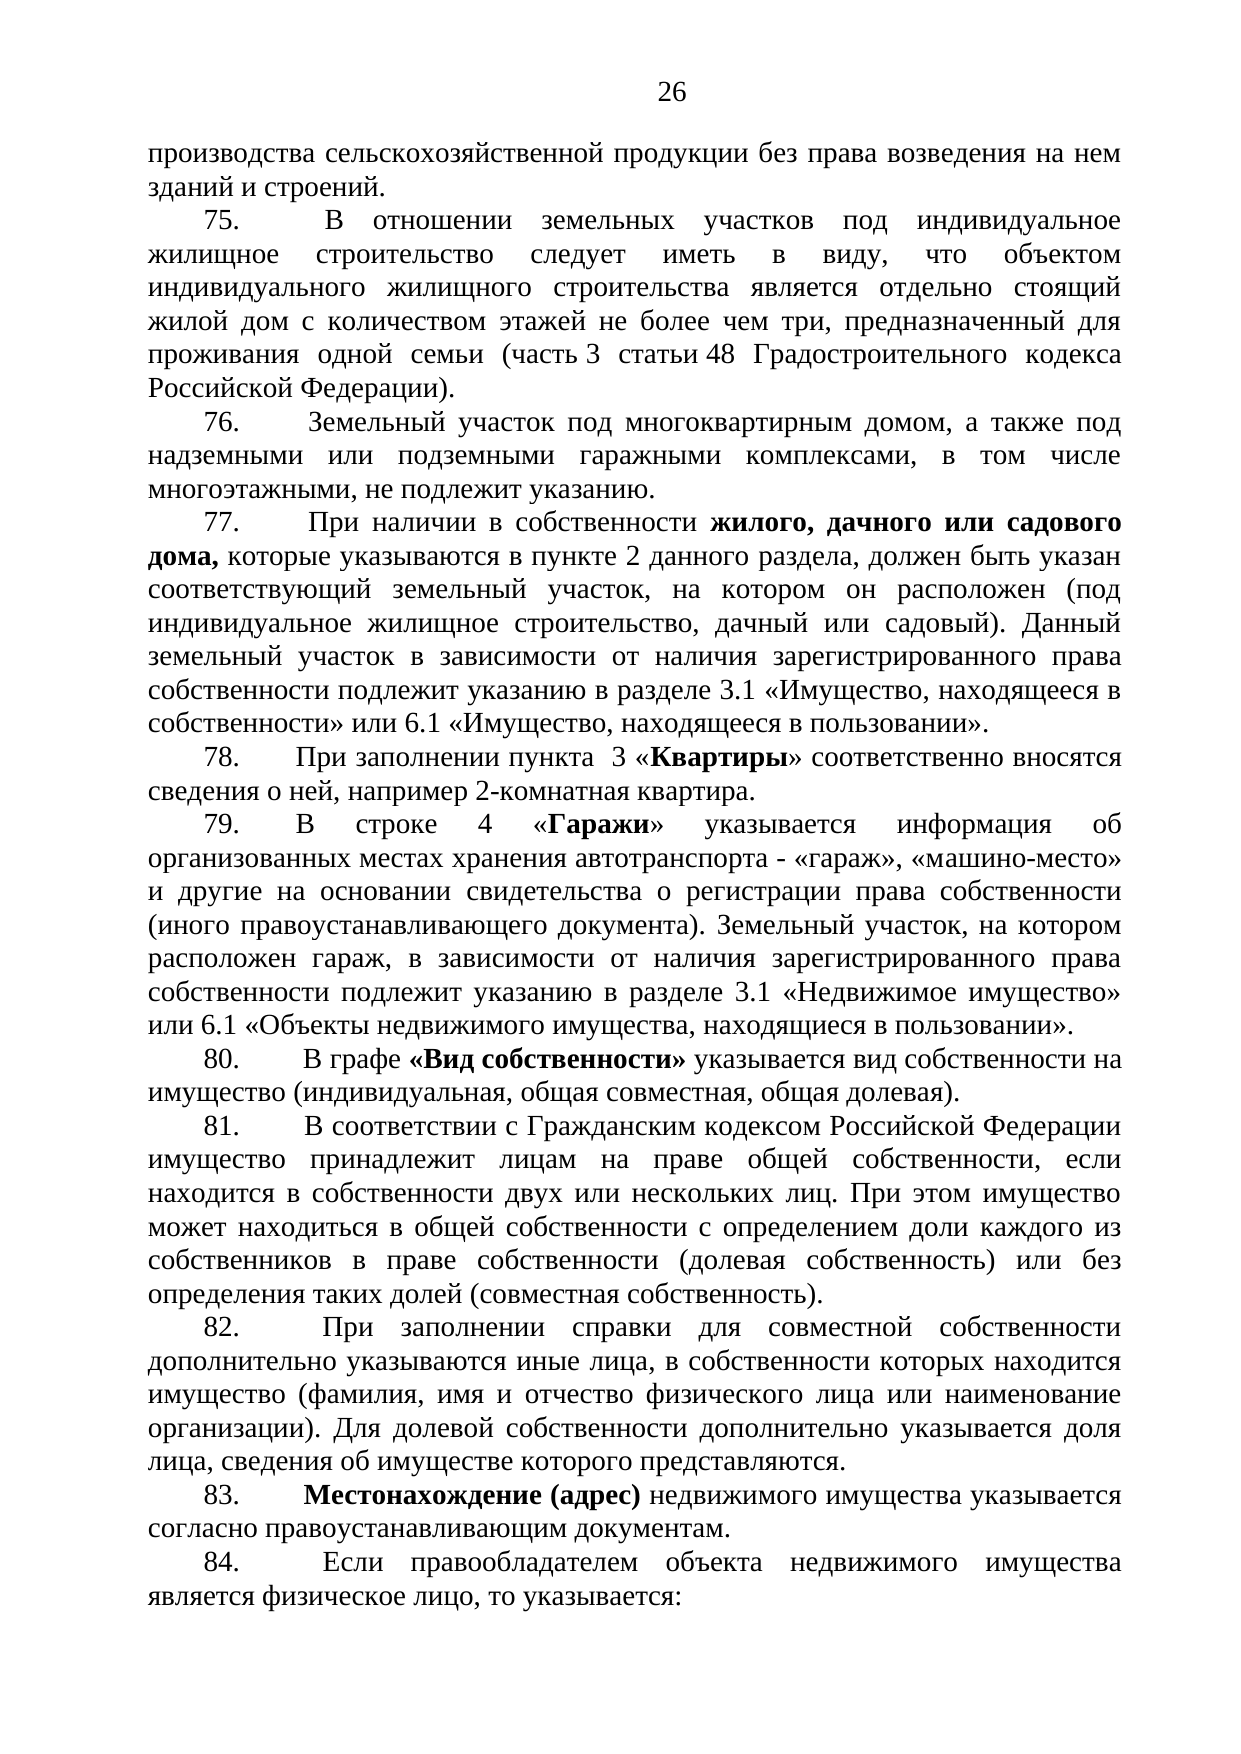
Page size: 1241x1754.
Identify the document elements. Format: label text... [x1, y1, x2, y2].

list В строке 4 «Гаражи» указывается информация об организованных местах хранения автотранспорта - «гараж», «машино-место» и другие на основании свидетельства о регистрации права собственности (иного правоустанавливающего документа). Земельный участок, на котором расположен гараж, в зависимости от наличия зарегистрированного права собственности подлежит указанию в разделе 3.1 «Недвижимое имущество» или 6.1 «Объекты недвижимого имущества, находящиеся в пользовании». [148, 806, 1122, 1041]
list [148, 135, 1122, 202]
list Если правообладателем объекта недвижимого имущества является физическое лицо, то указывается: [148, 1544, 1122, 1611]
list Земельный участок под многоквартирным домом, а также под надземными или подземными гаражными комплексами, в том числе многоэтажными, не подлежит указанию. [148, 404, 1122, 504]
list При заполнении справки для совместной собственности дополнительно указываются иные лица, в собственности которых находится имущество (фамилия, имя и отчество физического лица или наименование организации). Для долевой собственности дополнительно указывается доля лица, сведения об имуществе которого представляются. [148, 1309, 1122, 1477]
list При заполнении пункта 3 «Квартиры» соответственно вносятся сведения о ней, например 2-комнатная квартира. [148, 739, 1122, 806]
list В графе «Вид собственности» указывается вид собственности на имущество (индивидуальная, общая совместная, общая долевая). [148, 1041, 1122, 1108]
list В отношении земельных участков под индивидуальное жилищное строительство следует иметь в виду, что объектом индивидуального жилищного строительства является отдельно стоящий жилой дом с количеством этажей не более чем три, предназначенный для проживания одной семьи (часть 3 статьи 48 Градостроительного кодекса Российской Федерации). [148, 202, 1122, 404]
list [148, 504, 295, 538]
list Местонахождение (адрес) недвижимого имущества указывается согласно правоустанавливающим документам. [148, 1477, 1122, 1544]
list При наличии в собственности жилого, дачного или садового дома, которые указываются в пункте 2 данного раздела, должен быть указан соответствующий земельный участок, на котором он расположен (под индивидуальное жилищное строительство, дачный или садовый). Данный земельный участок в зависимости от наличия зарегистрированного права собственности подлежит указанию в разделе 3.1 «Имущество, находящееся в собственности» или 6.1 «Имущество, находящееся в пользовании». [148, 638, 1122, 739]
list В соответствии с Гражданским кодексом Российской Федерации имущество принадлежит лицам на праве общей собственности, если находится в собственности двух или нескольких лиц. При этом имущество может находиться в общей собственности с определением доли каждого из собственников в праве собственности (долевая собственность) или без определения таких долей (совместная собственность). [148, 1108, 1122, 1309]
